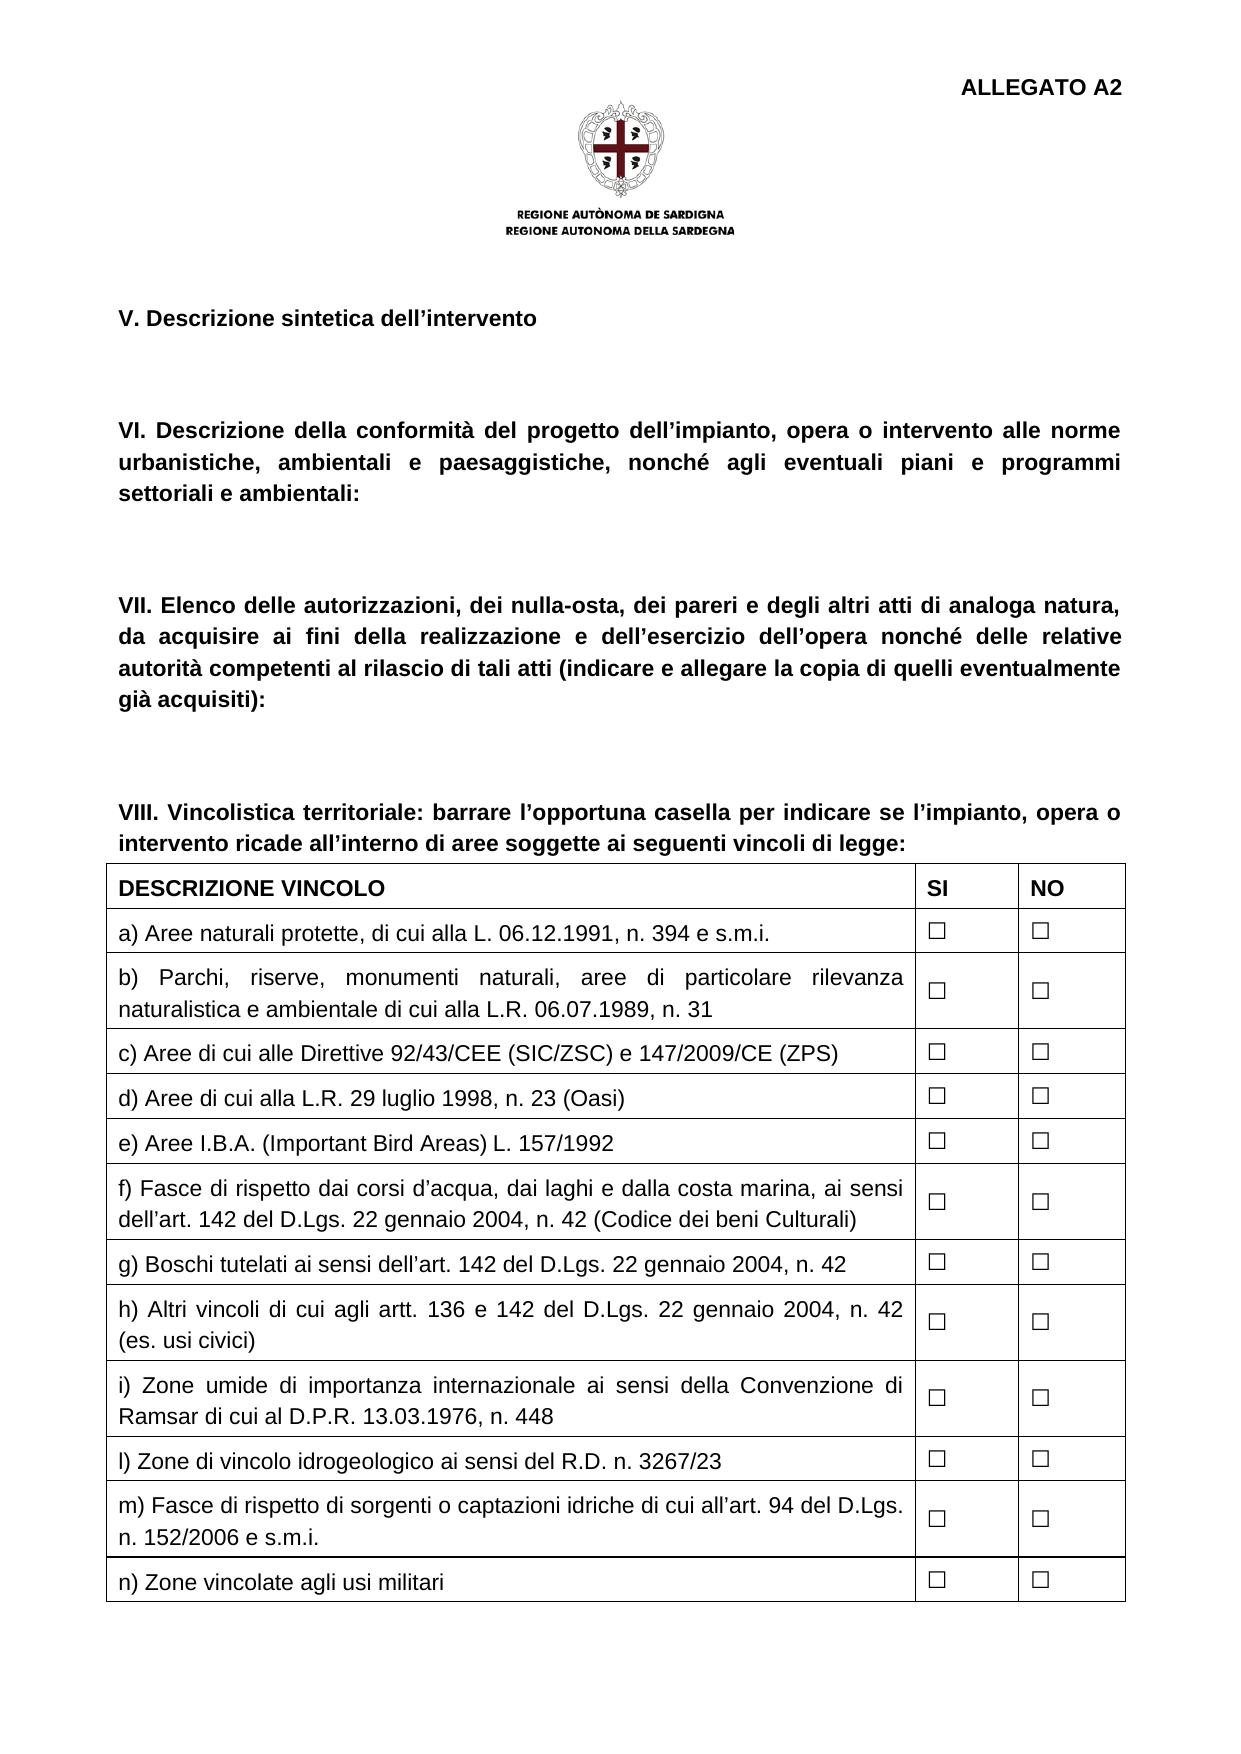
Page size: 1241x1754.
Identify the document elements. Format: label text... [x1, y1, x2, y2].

table_cell e) Aree I.B.A. (Important Bird Areas) L. 157/1992 [107, 1119, 915, 1163]
table_header DESCRIZIONE VINCOLO [107, 864, 915, 907]
table_cell h) Altri vincoli di cui agli artt. 136 e 142 del D.Lgs. 22 gennaio 2004, n. 42 (es. usi civici) [107, 1285, 915, 1359]
table_cell g) Boschi tutelati ai sensi dell’art. 142 del D.Lgs. 22 gennaio 2004, n. 42 [107, 1240, 915, 1283]
table_cell n) Zone vincolate agli usi militari [107, 1558, 915, 1601]
table_cell i) Zone umide di importanza internazionale ai sensi della Convenzione di Ramsar di cui al D.P.R. 13.03.1976, n. 448 [107, 1361, 915, 1436]
table_cell m) Fasce di rispetto di sorgenti o captazioni idriche di cui all’art. 94 del D.Lgs. n. 152/2006 e s.m.i. [107, 1481, 915, 1556]
picture [506, 100, 735, 235]
table_cell f) Fasce di rispetto dai corsi d’acqua, dai laghi e dalla costa marina, ai sensi dell’art. 142 del D.Lgs. 22 gennaio 2004, n. 42 (Codice dei beni Culturali) [107, 1164, 915, 1239]
table_cell l) Zone di vincolo idrogeologico ai sensi del R.D. n. 3267/23 [107, 1437, 915, 1480]
table_cell d) Aree di cui alla L.R. 29 luglio 1998, n. 23 (Oasi) [107, 1074, 915, 1118]
table_header NO [1019, 864, 1125, 907]
table_header SI [916, 864, 1018, 907]
table_cell c) Aree di cui alle Direttive 92/43/CEE (SIC/ZSC) e 147/2009/CE (ZPS) [107, 1029, 915, 1073]
table_cell b) Parchi, riserve, monumenti naturali, aree di particolare rilevanza naturalistica e ambientale di cui alla L.R. 06.07.1989, n. 31 [107, 953, 915, 1028]
text VI. Descrizione della conformità del progetto dell’impianto, opera o intervento alle norme urbanistiche, ambientali e paesaggistiche, nonché agli eventuali piani e programmi settoriali e ambientali: [118, 413, 1122, 506]
text V. Descrizione sintetica dell’intervento [118, 300, 1122, 331]
table_cell a) Aree naturali protette, di cui alla L. 06.12.1991, n. 394 e s.m.i. [107, 909, 915, 952]
text VII. Elenco delle autorizzazioni, dei nulla-osta, dei pareri e degli altri atti di analoga natura, da acquisire ai fini della realizzazione e dell’esercizio dell’opera nonché delle relative autorità competenti al rilascio di tali atti (indicare e allegare la copia di quelli eventualmente già acquisiti): [118, 588, 1122, 713]
text VIII. Vincolistica territoriale: barrare l’opportuna casella per indicare se l’impianto, opera o intervento ricade all’interno di aree soggette ai seguenti vincoli di legge: [118, 794, 1122, 856]
